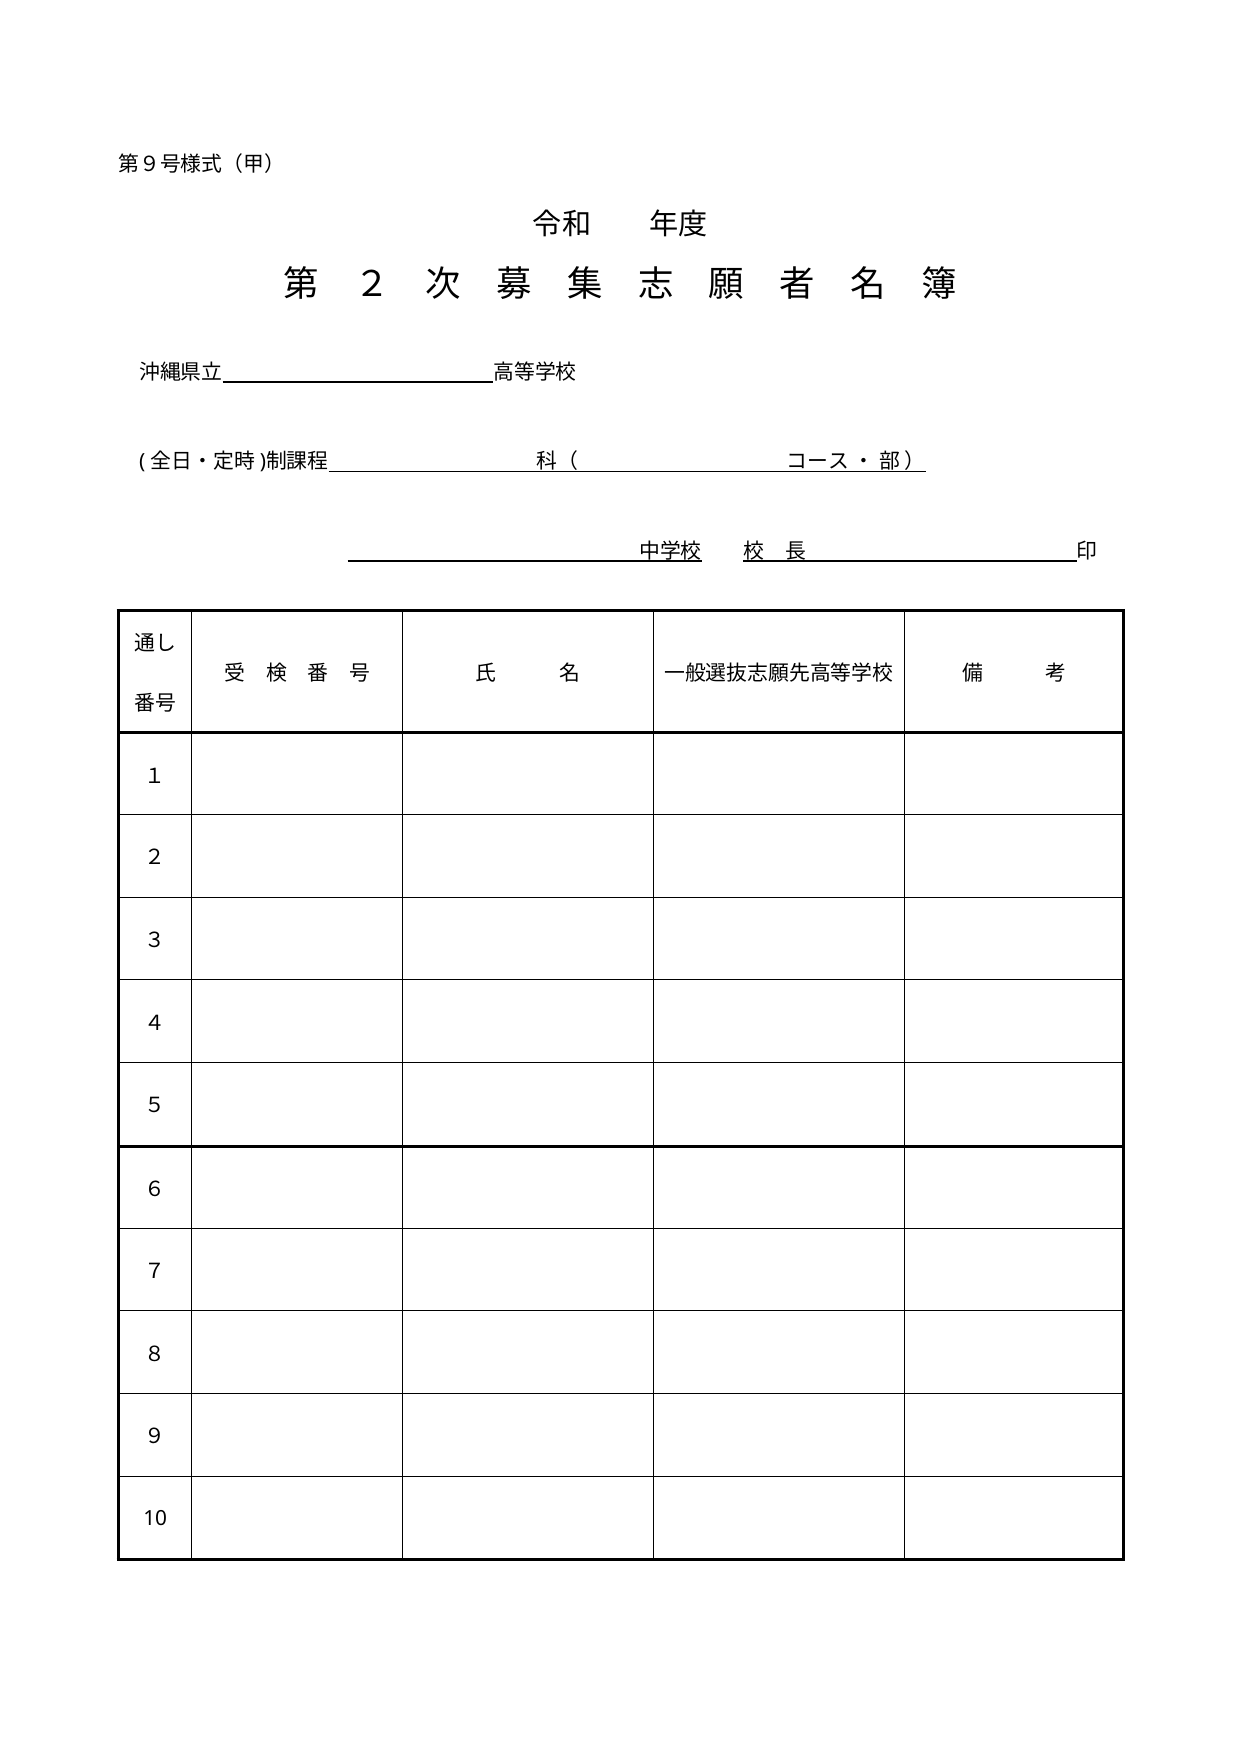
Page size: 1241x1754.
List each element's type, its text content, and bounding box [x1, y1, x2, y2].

table_cell [905, 815, 1122, 897]
table_cell ４ [120, 980, 191, 1062]
table_cell [192, 734, 402, 814]
table_cell [905, 1311, 1122, 1393]
text 沖縄県立 高等学校 [118, 341, 1122, 400]
table_header 一般選抜志願先高等学校 [654, 612, 904, 731]
table_cell [905, 1063, 1122, 1145]
table_cell [654, 898, 904, 979]
table_cell [905, 980, 1122, 1062]
table_cell [905, 1394, 1122, 1476]
text 令和 年度 [118, 192, 1122, 251]
table_cell ５ [120, 1063, 191, 1145]
table_cell [192, 815, 402, 897]
table_cell ８ [120, 1311, 191, 1393]
table_cell [905, 898, 1122, 979]
table_cell [654, 980, 904, 1062]
table_cell [403, 1148, 653, 1227]
table_header 通し 番号 [120, 612, 191, 731]
table_cell [654, 1229, 904, 1310]
table_cell [403, 1394, 653, 1476]
table_header 受 検 番 号 [192, 612, 402, 731]
table_cell [403, 734, 653, 814]
table_cell [905, 1148, 1122, 1227]
text ( 全日・定時 )制課程 科（ コース ・ 部 ） [118, 430, 1122, 490]
table_cell [654, 734, 904, 814]
table_cell [192, 980, 402, 1062]
table_cell [403, 1477, 653, 1558]
text 第９号様式（甲） [118, 132, 1122, 192]
table_cell １ [120, 734, 191, 814]
table_cell [192, 1229, 402, 1310]
table_cell [403, 898, 653, 979]
table_cell [654, 1394, 904, 1476]
table_cell ７ [120, 1229, 191, 1310]
table_cell [403, 1063, 653, 1145]
table_cell [905, 1477, 1122, 1558]
table_cell [192, 1311, 402, 1393]
table_cell [403, 1229, 653, 1310]
table_cell [403, 1311, 653, 1393]
table_cell [192, 1148, 402, 1227]
table_cell [654, 1311, 904, 1393]
table_header 備 考 [905, 612, 1122, 731]
table_cell [403, 980, 653, 1062]
table_cell ２ [120, 815, 191, 897]
table_cell [654, 815, 904, 897]
table_cell [654, 1063, 904, 1145]
table_cell [192, 1394, 402, 1476]
table_cell [654, 1477, 904, 1558]
table_cell [654, 1148, 904, 1227]
table_cell ３ [120, 898, 191, 979]
table_cell [192, 898, 402, 979]
table_header 氏 名 [403, 612, 653, 731]
table_cell [905, 734, 1122, 814]
table_cell 10 [120, 1477, 191, 1558]
table_cell [192, 1477, 402, 1558]
table_cell [192, 1063, 402, 1145]
table_cell [905, 1229, 1122, 1310]
table_cell [403, 815, 653, 897]
text 中学校 校 長 印 [118, 519, 1122, 579]
text 第 ２ 次 募 集 志 願 者 名 簿 [118, 251, 1122, 311]
table_cell ９ [120, 1394, 191, 1476]
table_cell ６ [120, 1148, 191, 1227]
